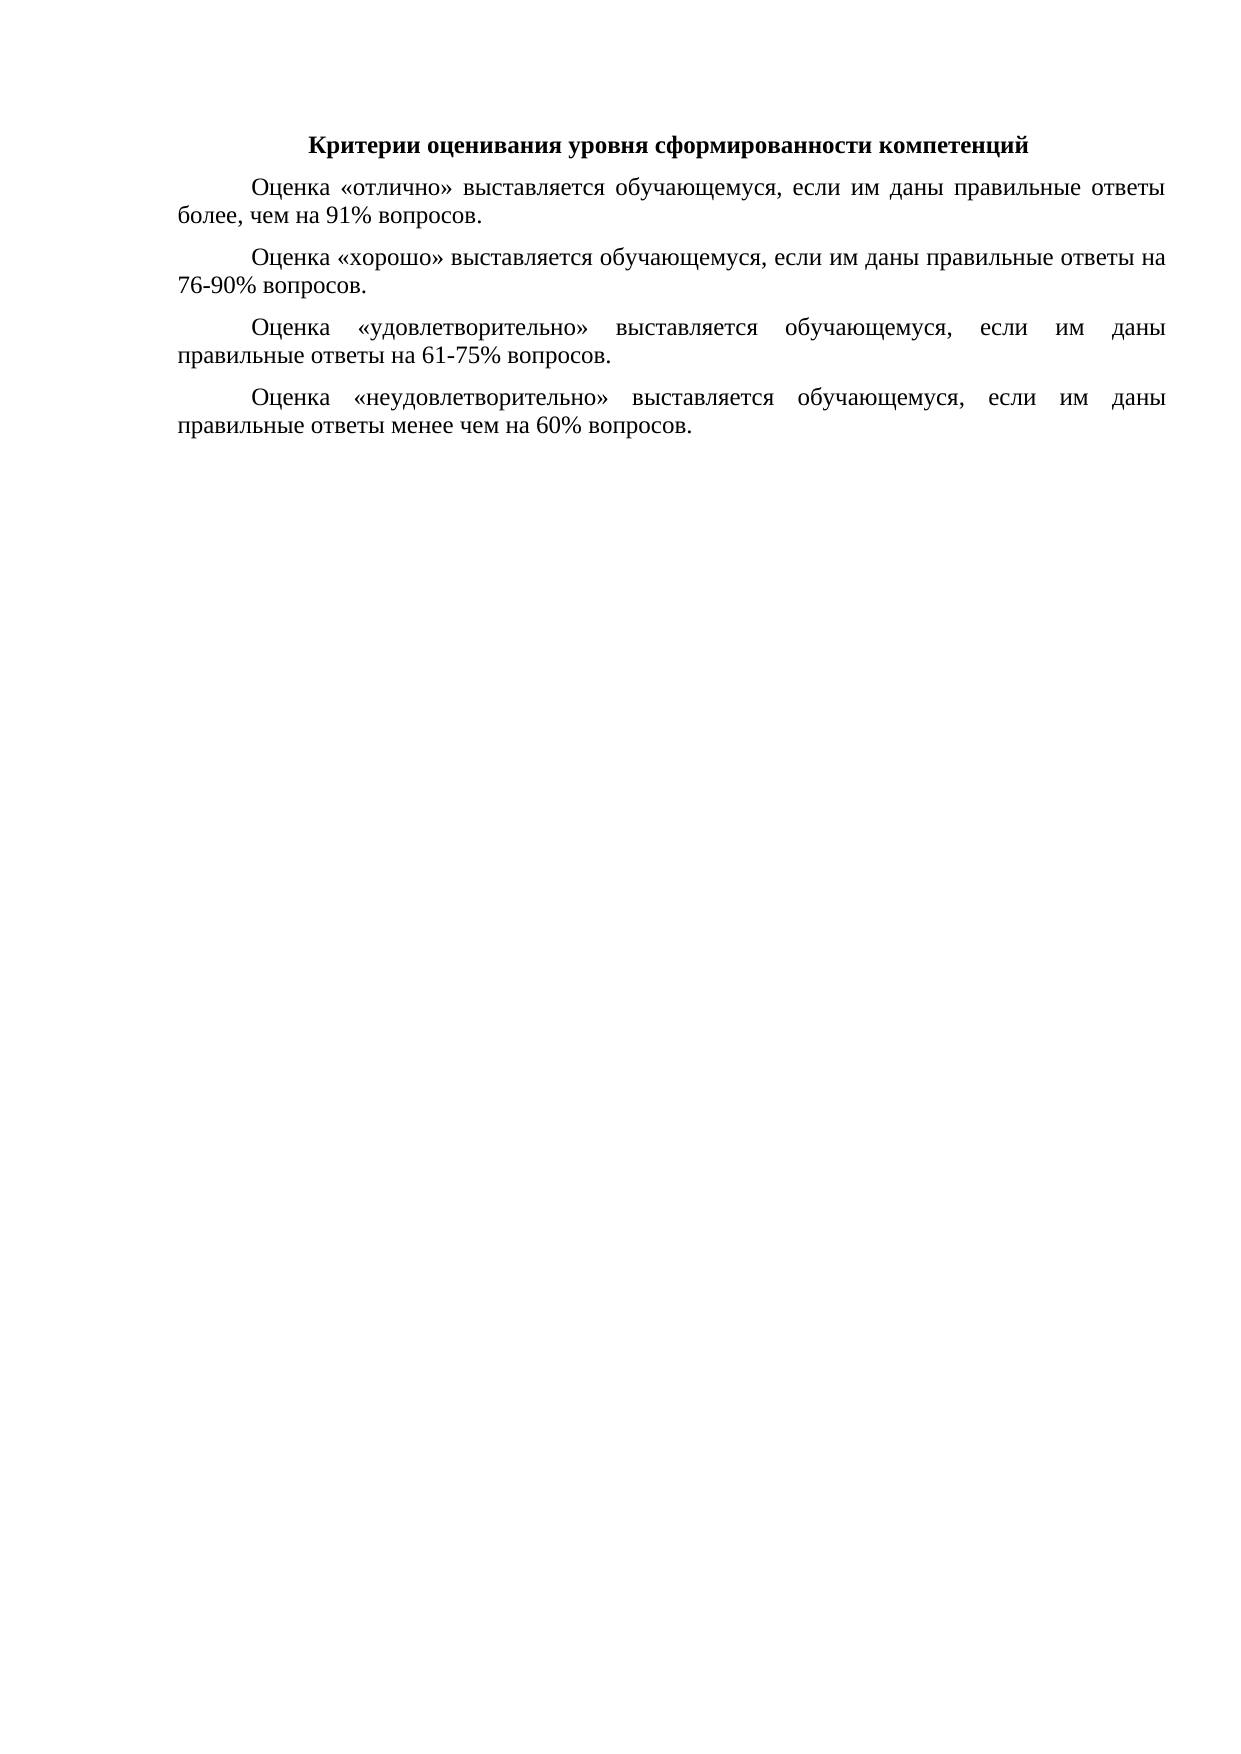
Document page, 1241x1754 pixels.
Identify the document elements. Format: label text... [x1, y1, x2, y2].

text Оценка «неудовлетворительно» выставляется обучающемуся, если им даны правильные ответы менее чем на 60% вопросов. [177, 382, 1167, 439]
text Оценка «хорошо» выставляется обучающемуся, если им даны правильные ответы на 76-90% вопросов. [177, 242, 1167, 299]
text Критерии оценивания уровня сформированности компетенций [177, 131, 1167, 159]
text Оценка «отлично» выставляется обучающемуся, если им даны правильные ответы более, чем на 91% вопросов. [177, 172, 1167, 229]
text Оценка «удовлетворительно» выставляется обучающемуся, если им даны правильные ответы на 61-75% вопросов. [177, 312, 1167, 369]
